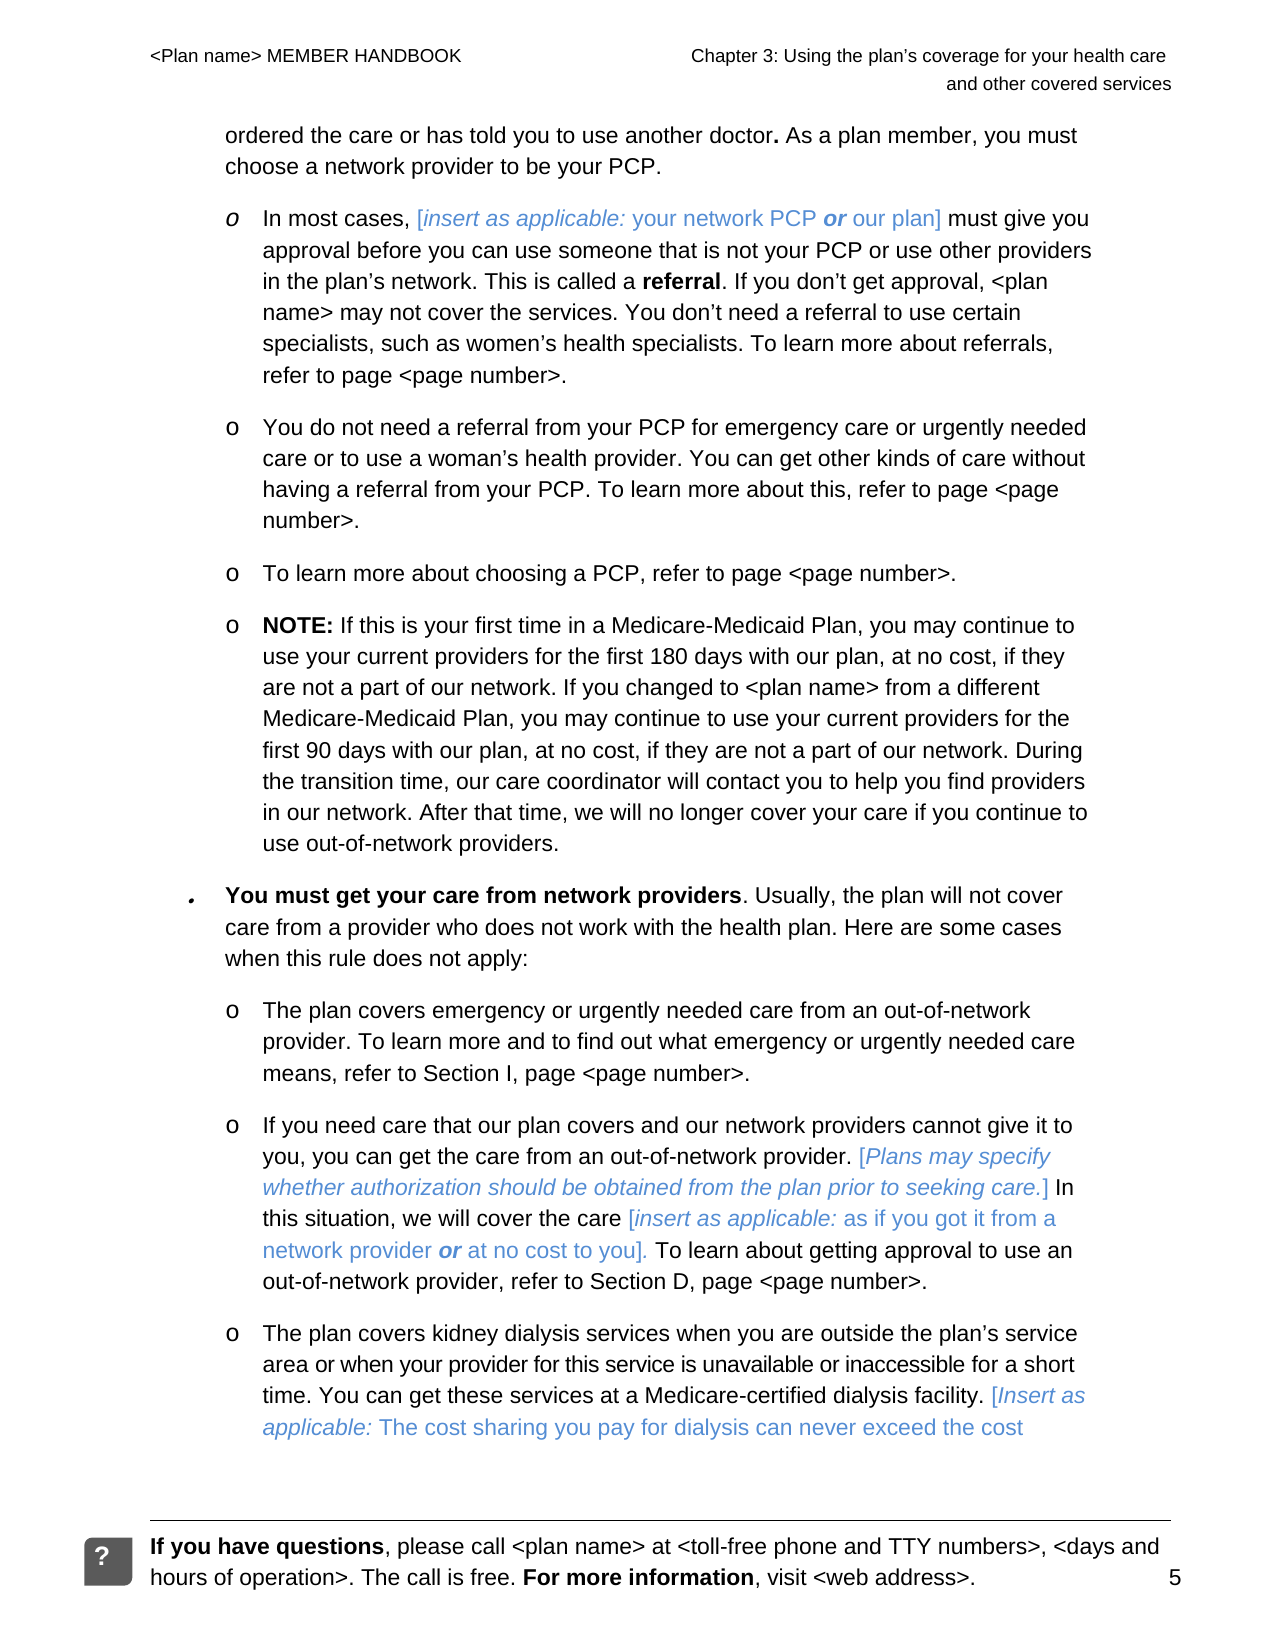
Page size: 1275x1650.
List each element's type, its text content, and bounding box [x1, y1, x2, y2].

list You must get your care from network providers. Usually, the plan will not cover care from a provider who does not work with the health plan. Here are some cases when this rule does not apply: [187, 879, 1096, 973]
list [225, 1316, 1096, 1441]
list To learn more about choosing a PCP, refer to page <page number>. [225, 556, 1096, 587]
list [187, 118, 1096, 181]
list If you need care that our plan covers and our network providers cannot give it to you, you can get the care from an out-of-network provider. [Plans may specify whether authorization should be obtained from the plan prior to seeking care.] In this situation, we will cover the care [insert as applicable: as if you got it from a network provider or at no cost to you]. To learn about getting approval to use an out-of-network provider, refer to Section D, page <page number>. [225, 1108, 1096, 1296]
list The plan covers emergency or urgently needed care from an out-of-network provider. To learn more and to find out what emergency or urgently needed care means, refer to Section I, page <page number>. [225, 993, 1096, 1087]
list You do not need a referral from your PCP for emergency care or urgently needed care or to use a woman’s health provider. You can get other kinds of care without having a referral from your PCP. To learn more about this, refer to page <page number>. [225, 410, 1096, 535]
list NOTE: If this is your first time in a Medicare-Medicaid Plan, you may continue to use your current providers for the first 180 days with our plan, at no cost, if they are not a part of our network. If you changed to <plan name> from a different Medicare-Medicaid Plan, you may continue to use your current providers for the first 90 days with our plan, at no cost, if they are not a part of our network. During the transition time, our care coordinator will contact you to help you find providers in our network. After that time, we will no longer cover your care if you continue to use out-of-network providers. [225, 608, 1096, 858]
list In most cases, [insert as applicable: your network PCP or our plan] must give you approval before you can use someone that is not your PCP or use other providers in the plan’s network. This is called a referral. If you don’t get approval, <plan name> may not cover the services. You don’t need a referral to use certain specialists, such as women’s health specialists. To learn more about referrals, refer to page <page number>. [225, 202, 1096, 389]
